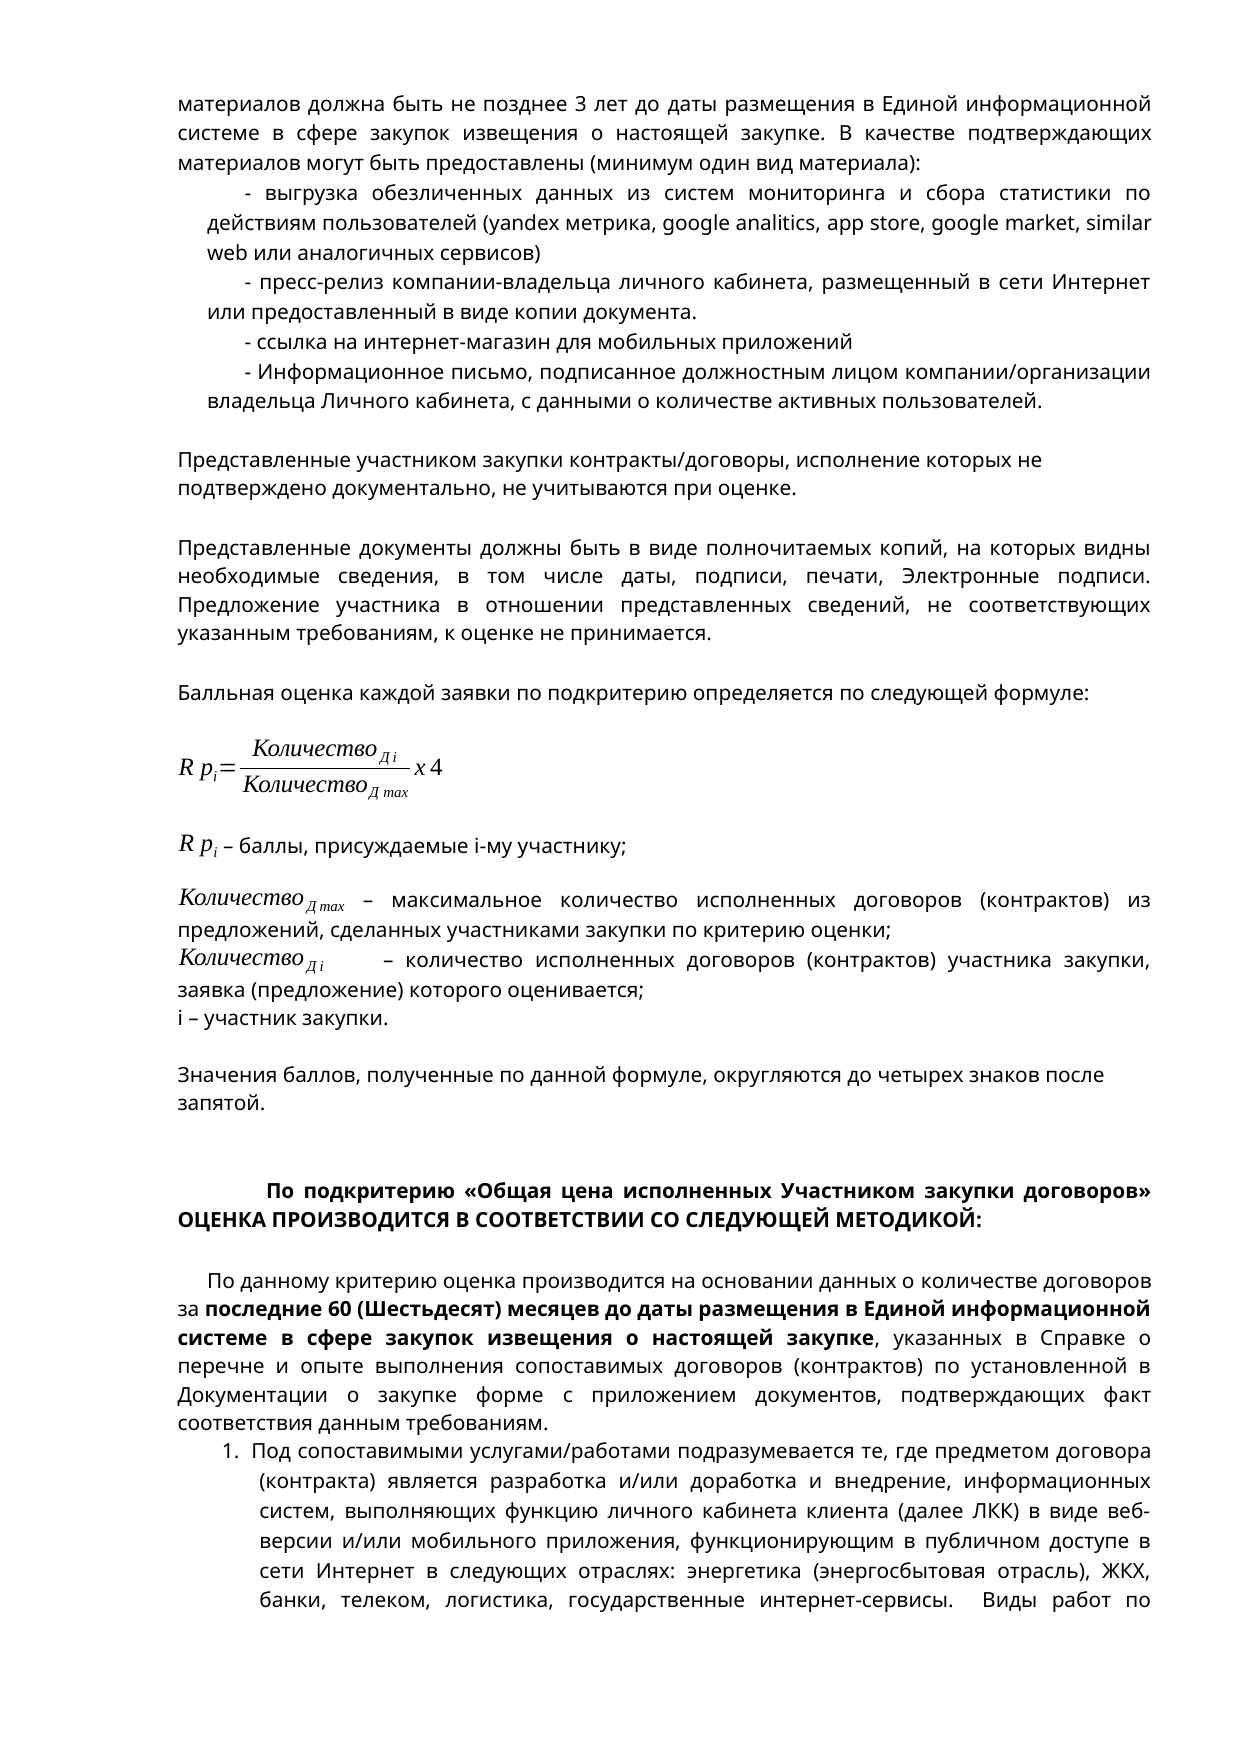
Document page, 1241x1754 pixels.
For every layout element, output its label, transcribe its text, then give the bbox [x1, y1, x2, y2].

text Балльная оценка каждой заявки по подкритерию определяется по следующей формуле: [177, 678, 1152, 706]
text – максимальное количество исполненных договоров (контрактов) из предложений, сделанных участниками закупки по критерию оценки; [177, 883, 1152, 943]
text - Информационное письмо, подписанное должностным лицом компании/организации владельца Личного кабинета, с данными о количестве активных пользователей. [207, 357, 1152, 415]
text По подкритерию «Общая цена исполненных Участником закупки договоров» ОЦЕНКА ПРОИЗВОДИТСЯ В СООТВЕТСТВИИ СО СЛЕДУЮЩЕЙ МЕТОДИКОЙ: [177, 1176, 1152, 1233]
text - ссылка на интернет-магазин для мобильных приложений [207, 327, 1152, 355]
text – количество исполненных договоров (контрактов) участника закупки, заявка (предложение) которого оценивается; [177, 943, 1152, 1003]
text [177, 89, 1152, 177]
text Значения баллов, полученные по данной формуле, округляются до четырех знаков после запятой. [177, 1060, 1152, 1117]
text – баллы, присуждаемые i-му участнику; [177, 829, 1152, 861]
text Представленные документы должны быть в виде полночитаемых копий, на которых видны необходимые сведения, в том числе даты, подписи, печати, Электронные подписи. Предложение участника в отношении представленных сведений, не соответствующих указанным требованиям, к оценке не принимается. [177, 533, 1152, 647]
text По данному критерию оценка производится на основании данных о количестве договоров за последние 60 (Шестьдесят) месяцев до даты размещения в Единой информационной системе в сфере закупок извещения о настоящей закупке, указанных в Справке о перечне и опыте выполнения сопоставимых договоров (контрактов) по установленной в Документации о закупке форме с приложением документов, подтверждающих факт соответствия данным требованиям. [177, 1266, 1152, 1437]
text - выгрузка обезличенных данных из систем мониторинга и сбора статистики по действиям пользователей (yandex метрика, google analitics, app store, google market, similar web или аналогичных сервисов) [207, 178, 1152, 266]
text i – участник закупки. [177, 1003, 1152, 1032]
text - пресс-релиз компании-владельца личного кабинета, размещенный в сети Интернет или предоставленный в виде копии документа. [207, 267, 1152, 326]
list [222, 1437, 1152, 1614]
text Представленные участником закупки контракты/договоры, исполнение которых не подтверждено документально, не учитываются при оценке. [177, 445, 1152, 502]
